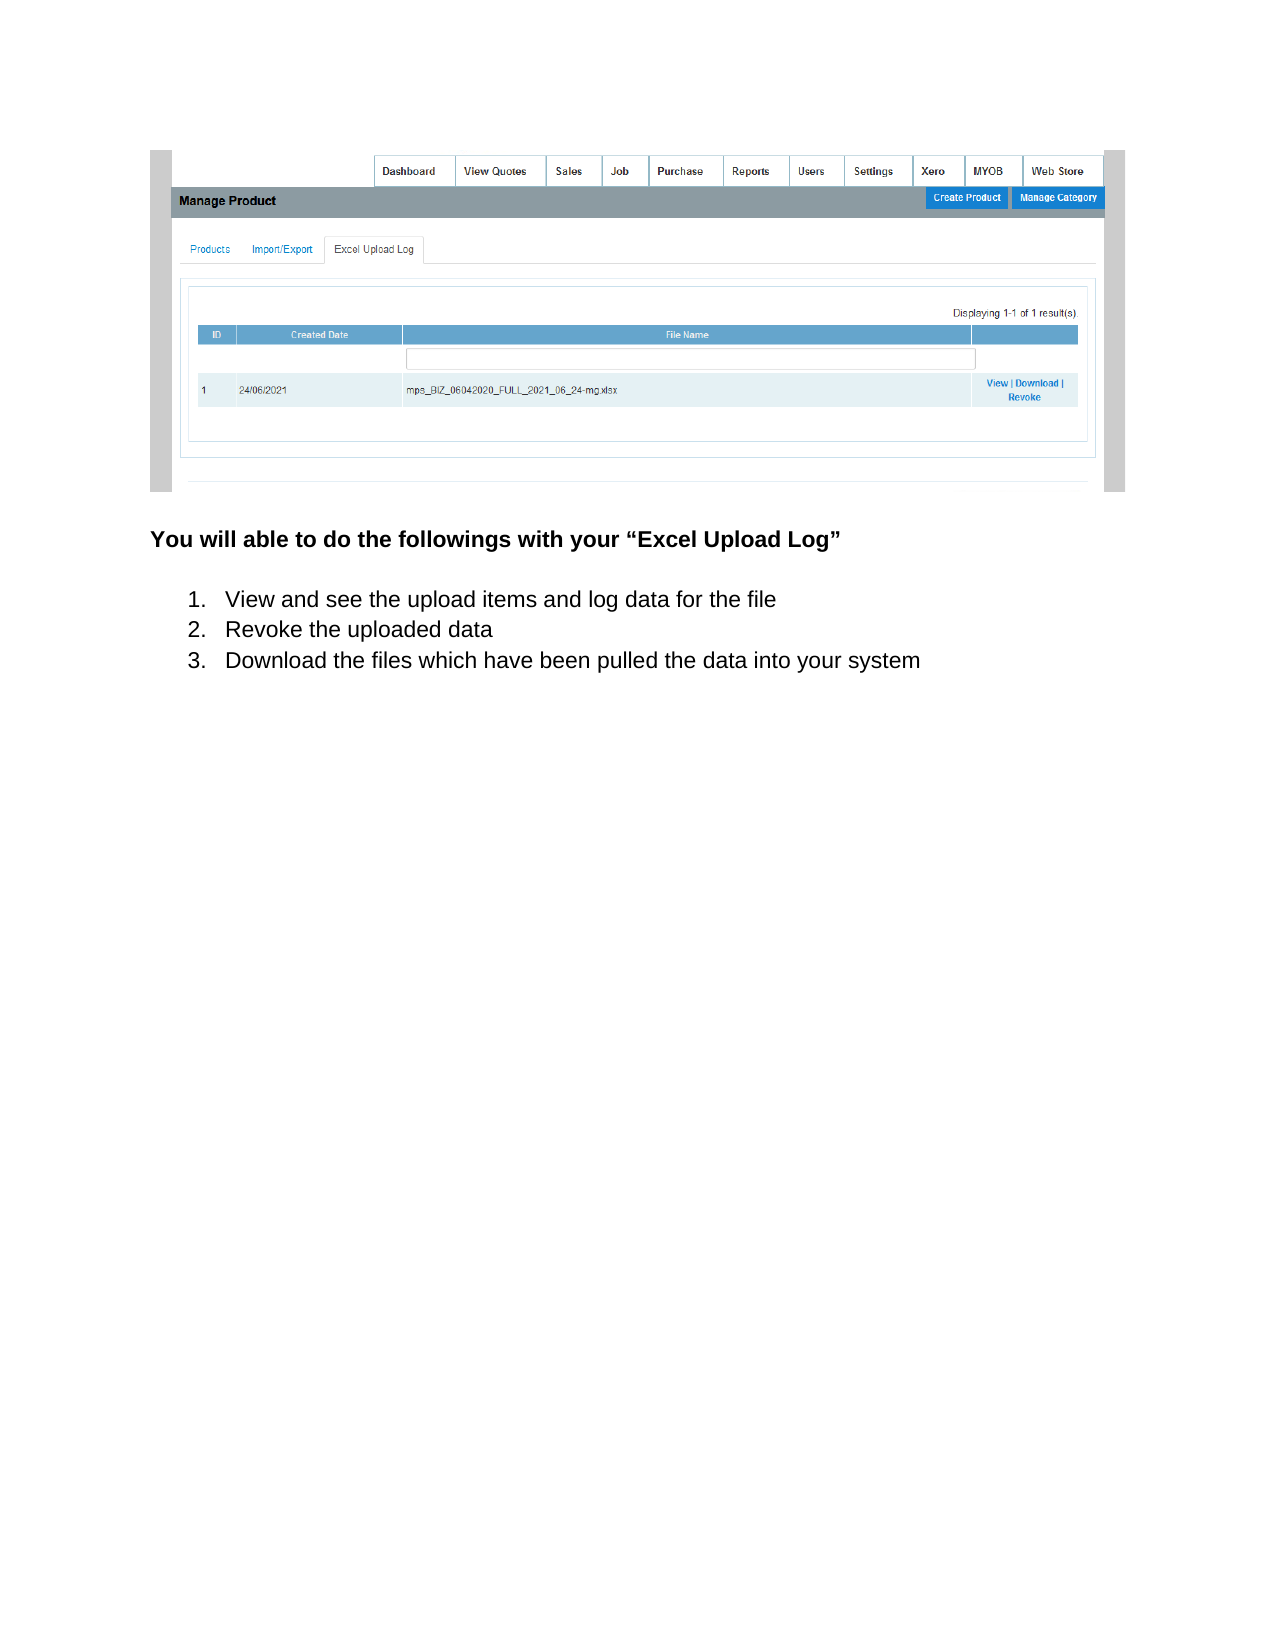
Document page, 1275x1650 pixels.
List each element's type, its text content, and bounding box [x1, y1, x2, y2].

list Revoke the uploaded data [187, 616, 1125, 643]
text You will able to do the followings with your “Excel Upload Log” [150, 526, 1125, 552]
picture [150, 150, 1125, 492]
list View and see the upload items and log data for the file [187, 586, 1125, 612]
list Download the files which have been pulled the data into your system [187, 647, 1125, 673]
